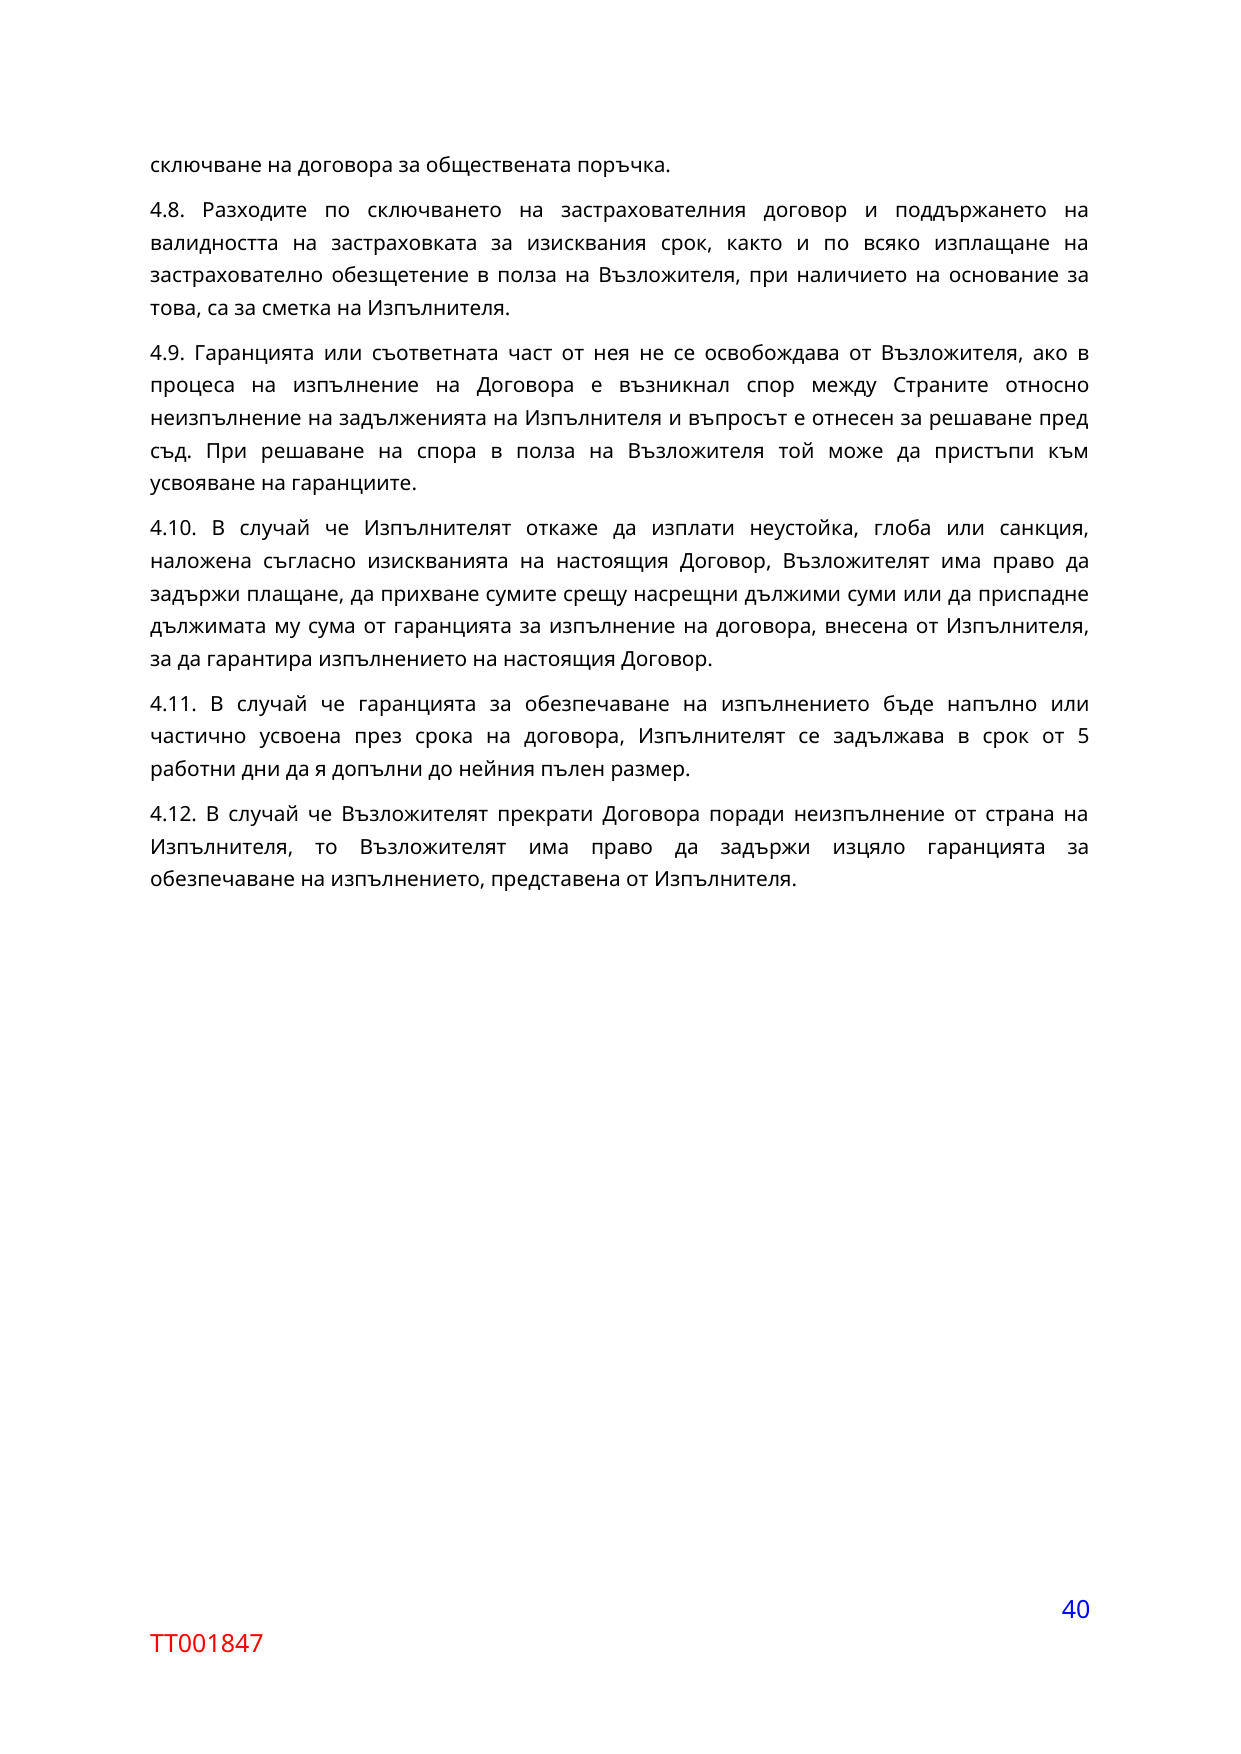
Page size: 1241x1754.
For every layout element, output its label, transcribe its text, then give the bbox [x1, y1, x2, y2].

text 4.9. Гаранцията или съответната част от нея не се освобождава от Възложителя, ако в процеса на изпълнение на Договора е възникнал спор между Страните относно неизпълнение на задълженията на Изпълнителя и въпросът е отнесен за решаване пред съд. При решаване на спора в полза на Възложителя той може да пристъпи към усвояване на гаранциите. [150, 338, 1090, 497]
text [150, 150, 1090, 178]
text 4.8. Разходите по сключването на застрахователния договор и поддържането на валидността на застраховката за изисквания срок, както и по всяко изплащане на застрахователно обезщетение в полза на Възложителя, при наличието на основание за това, са за сметка на Изпълнителя. [150, 195, 1090, 321]
text 4.10. В случай че Изпълнителят откаже да изплати неустойка, глоба или санкция, наложена съгласно изискванията на настоящия Договор, Възложителят има право да задържи плащане, да прихване сумите срещу насрещни дължими суми или да приспадне дължимата му сума от гаранцията за изпълнение на договора, внесена от Изпълнителя, за да гарантира изпълнението на настоящия Договор. [150, 513, 1090, 672]
text 4.11. В случай че гаранцията за обезпечаване на изпълнението бъде напълно или частично усвоена през срока на договора, Изпълнителят се задължава в срок от 5 работни дни да я допълни до нейния пълен размер. [150, 689, 1090, 783]
text 4.12. В случай че Възложителят прекрати Договора поради неизпълнение от страна на Изпълнителя, то Възложителят има право да задържи изцяло гаранцията за обезпечаване на изпълнението, представена от Изпълнителя. [150, 799, 1090, 893]
